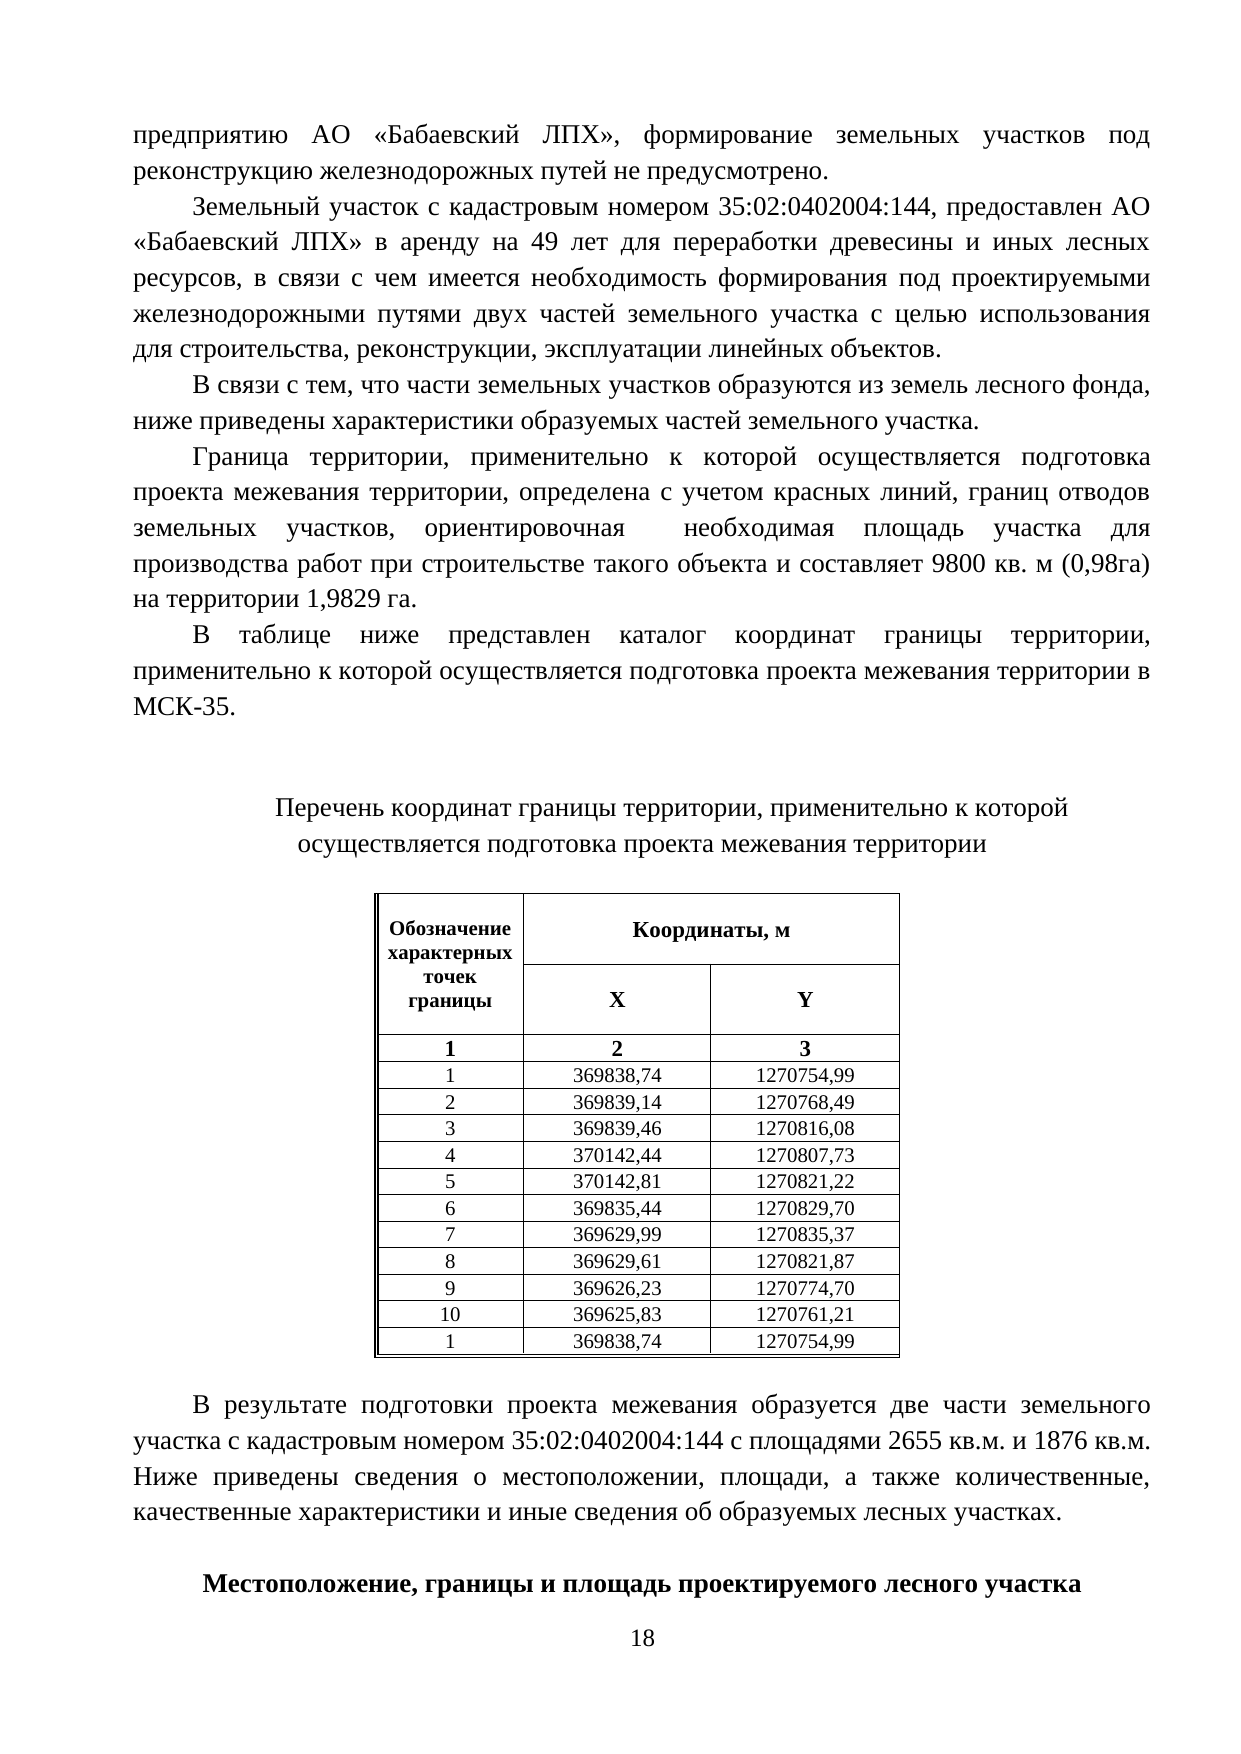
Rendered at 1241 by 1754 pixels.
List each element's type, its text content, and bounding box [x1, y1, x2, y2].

text В связи с тем, что части земельных участков образуются из земель лесного фонда, ниже приведены характеристики образуемых частей земельного участка. [133, 368, 1152, 435]
table_cell 1270768,49 [711, 1089, 899, 1114]
table_cell 369839,46 [524, 1115, 710, 1141]
table_cell 10 [379, 1301, 523, 1327]
table_cell 3 [711, 1035, 899, 1061]
table_cell 8 [379, 1248, 523, 1274]
text Перечень координат границы территории, применительно к которой осуществляется подготовка проекта межевания территории [133, 792, 1152, 858]
table_cell 1270754,99 [711, 1062, 899, 1088]
table_cell 2 [379, 1089, 523, 1114]
table_cell 1270807,73 [711, 1142, 899, 1167]
table_cell X [524, 965, 710, 1034]
text Земельный участок с кадастровым номером 35:02:0402004:144, предоставлен АО «Бабаевский ЛПХ» в аренду на 49 лет для переработки древесины и иных лесных ресурсов, в связи с чем имеется необходимость формирования под проектируемыми железнодорожными путями двух частей земельного участка с целью использования для строительства, реконструкции, эксплуатации линейных объектов. [133, 189, 1152, 364]
table_cell 9 [379, 1275, 523, 1300]
table_cell 6 [379, 1195, 523, 1221]
table_cell 369629,99 [524, 1222, 710, 1247]
table_cell Y [711, 965, 899, 1034]
table_cell 1270835,37 [711, 1222, 899, 1247]
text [133, 118, 1152, 185]
table_cell 1270821,22 [711, 1169, 899, 1194]
table_header Координаты, м [524, 894, 899, 963]
table_cell 2 [524, 1035, 710, 1061]
table_cell 4 [379, 1142, 523, 1167]
table_cell 1270821,87 [711, 1248, 899, 1274]
table_cell 369629,61 [524, 1248, 710, 1274]
table_cell 369835,44 [524, 1195, 710, 1221]
table_cell 7 [379, 1222, 523, 1247]
text Граница территории, применительно к которой осуществляется подготовка проекта межевания территории, определена с учетом красных линий, границ отводов земельных участков, ориентировочная необходимая площадь участка для производства работ при строительстве такого объекта и составляет 9800 кв. м (0,98га) на территории 1,9829 га. [133, 440, 1152, 614]
table_cell 370142,81 [524, 1169, 710, 1194]
table_cell 369626,23 [524, 1275, 710, 1300]
table_cell 1270754,99 [711, 1328, 899, 1353]
text Местоположение, границы и площадь проектируемого лесного участка [133, 1567, 1152, 1598]
table_cell 369625,83 [524, 1301, 710, 1327]
table_cell 1270774,70 [711, 1275, 899, 1300]
table_cell 5 [379, 1169, 523, 1194]
table_cell 1270816,08 [711, 1115, 899, 1141]
text В результате подготовки проекта межевания образуется две части земельного участка с кадастровым номером 35:02:0402004:144 с площадями 2655 кв.м. и 1876 кв.м. Ниже приведены сведения о местоположении, площади, а также количественные, качественные характеристики и иные сведения об образуемых лесных участках. [133, 1388, 1152, 1527]
table_cell 1270761,21 [711, 1301, 899, 1327]
table_cell 369838,74 [524, 1062, 710, 1088]
table_cell 369839,14 [524, 1089, 710, 1114]
table_cell 370142,44 [524, 1142, 710, 1167]
table_cell 1 [379, 1062, 523, 1088]
table_cell 1 [379, 1328, 523, 1353]
table_cell 3 [379, 1115, 523, 1141]
table_cell 1 [379, 1035, 523, 1061]
text В таблице ниже представлен каталог координат границы территории, применительно к которой осуществляется подготовка проекта межевания территории в МСК-35. [133, 618, 1152, 721]
table_cell 369838,74 [524, 1328, 710, 1353]
table_header Обозначение характерных точек границы [379, 894, 523, 1034]
table_cell 1270829,70 [711, 1195, 899, 1221]
